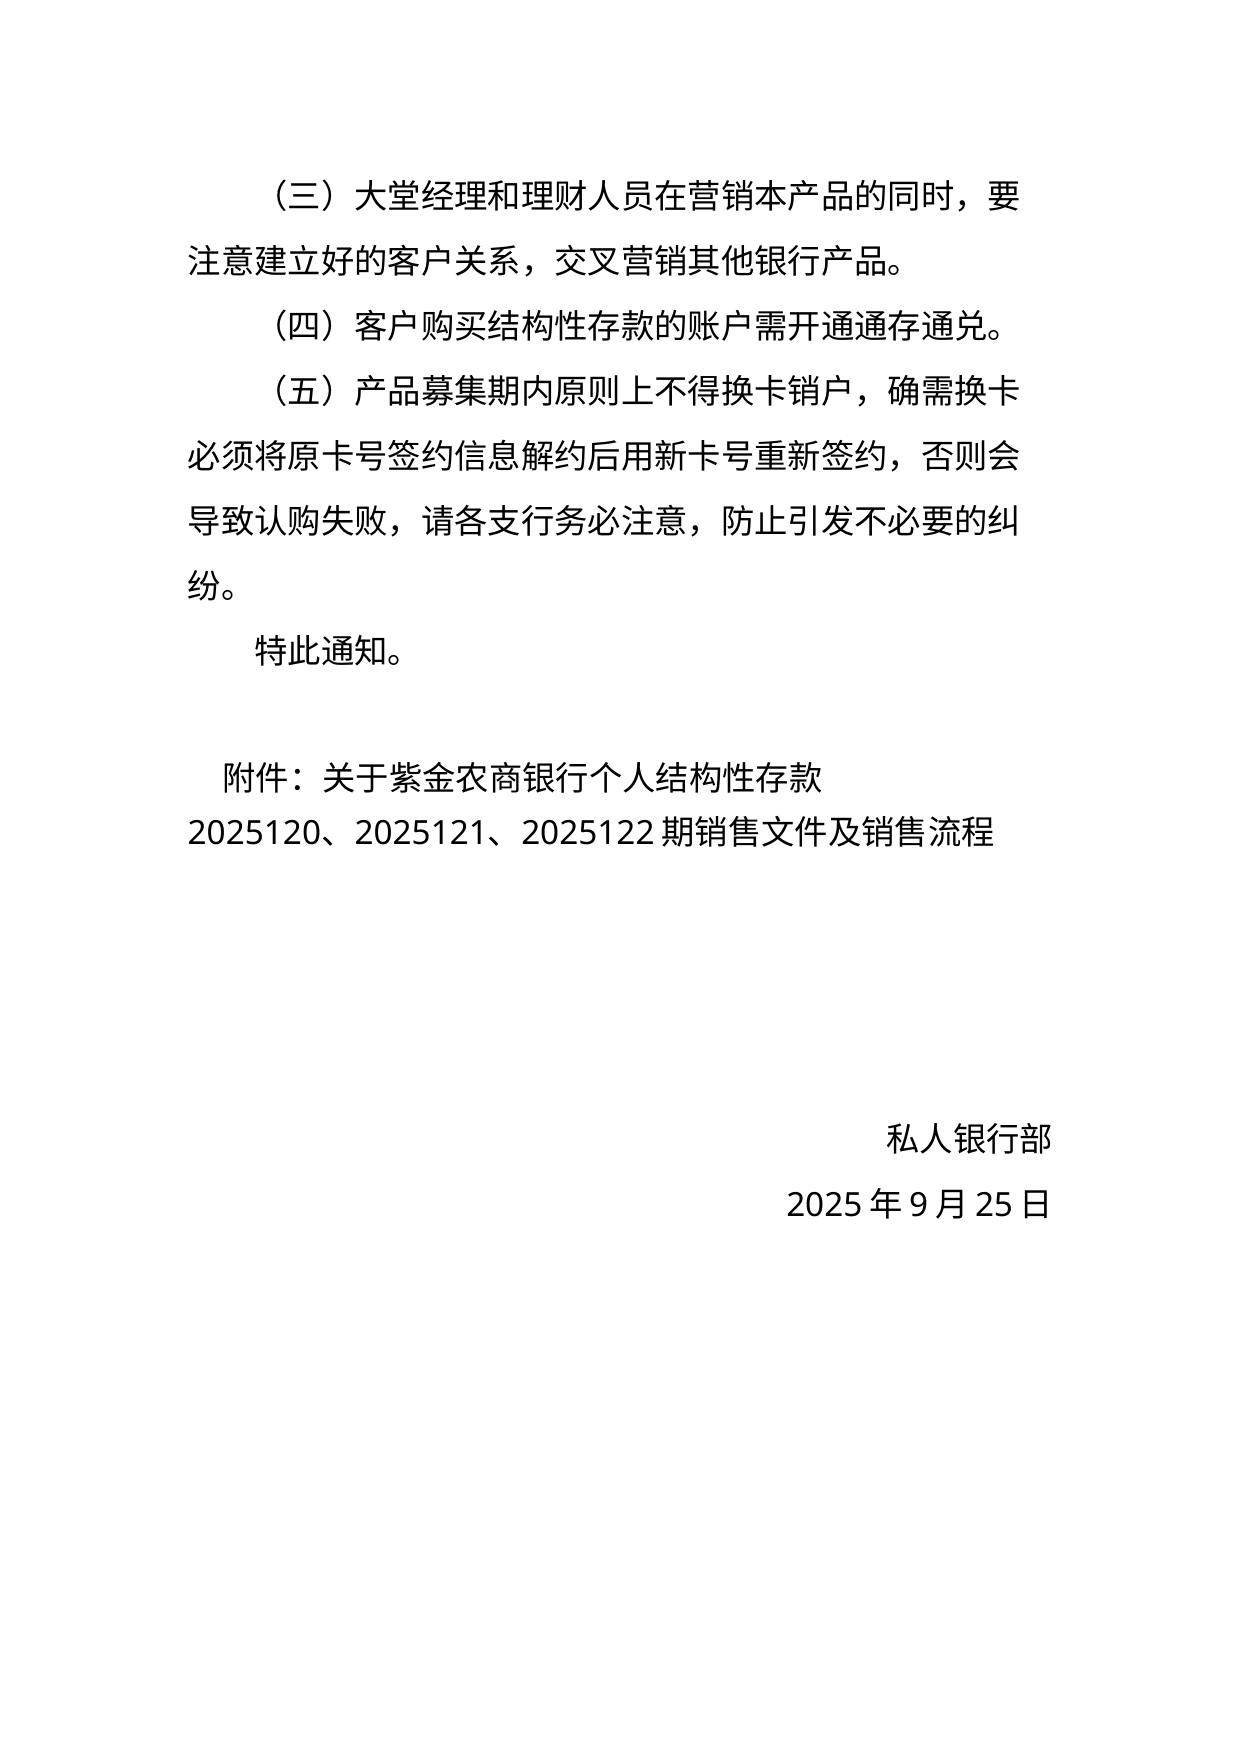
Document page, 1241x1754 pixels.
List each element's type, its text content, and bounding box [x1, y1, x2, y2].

text （四）客户购买结构性存款的账户需开通通存通兑。 [187, 292, 1053, 357]
text 私人银行部 [187, 1104, 1053, 1169]
text （三）大堂经理和理财人员在营销本产品的同时，要注意建立好的客户关系，交叉营销其他银行产品。 [187, 162, 1053, 292]
text 附件：关于紫金农商银行个人结构性存款2025120、2025121、2025122期销售文件及销售流程 [187, 747, 1053, 855]
text 特此通知。 [187, 617, 1053, 682]
text 2025年9月25日 [187, 1169, 1053, 1234]
text （五）产品募集期内原则上不得换卡销户，确需换卡必须将原卡号签约信息解约后用新卡号重新签约，否则会导致认购失败，请各支行务必注意，防止引发不必要的纠纷。 [187, 357, 1053, 617]
